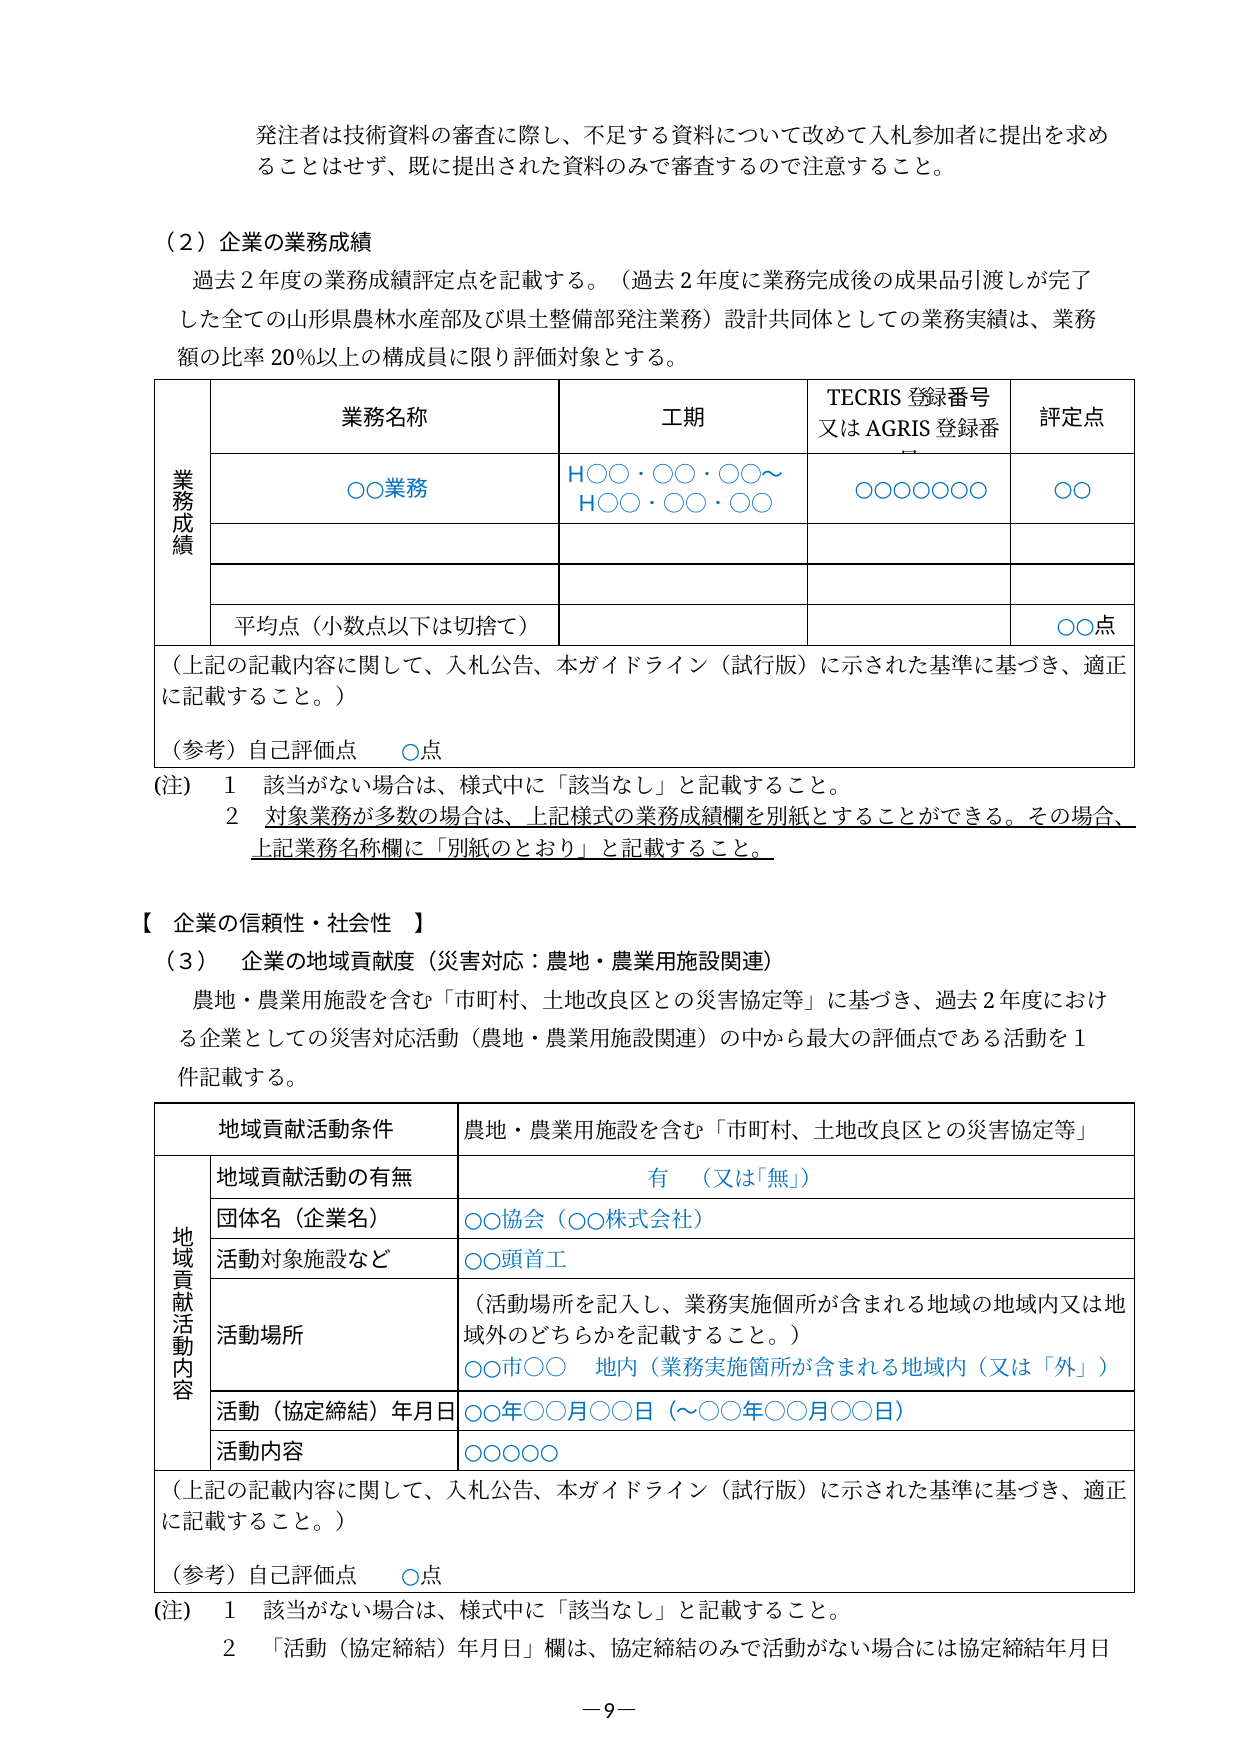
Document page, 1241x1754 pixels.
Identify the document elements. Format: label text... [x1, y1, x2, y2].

table_cell 活動場所 [211, 1279, 457, 1390]
table_header 地域貢献活動条件 [155, 1104, 457, 1155]
table_cell [1011, 565, 1134, 604]
table_header 業務名称 [211, 380, 558, 453]
table_cell [560, 565, 807, 604]
table_cell 団体名（企業名） [211, 1199, 457, 1238]
table_cell 地域貢献活動の有無 [211, 1156, 457, 1198]
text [256, 118, 1122, 181]
table_cell ○○業務 [211, 454, 558, 522]
table_cell ○○頭首工 [459, 1239, 1134, 1278]
table_cell [560, 524, 807, 563]
table_cell ○○点 [1011, 605, 1134, 645]
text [218, 1631, 1122, 1663]
text （３） 企業の地域貢献度（災害対応：農地・農業用施設関連） [153, 944, 1109, 976]
table_cell ○○○○○○○ [808, 454, 1010, 522]
table_header 工期 [560, 380, 807, 453]
text 【 企業の信頼性・社会性 】 [130, 906, 1122, 937]
table_cell 活動内容 [211, 1431, 457, 1470]
table_cell [808, 524, 1010, 563]
table_cell [560, 605, 807, 645]
table_cell [808, 565, 1010, 604]
table_cell ○○協会（○○株式会社） [459, 1199, 1134, 1238]
table_cell 活動（協定締結）年月日 [211, 1392, 457, 1430]
table_cell ○○年○○月○○日（～○○年○○月○○日） [459, 1392, 1134, 1430]
table_header 農地・農業用施設を含む「市町村、土地改良区との災害協定等」 [459, 1104, 1134, 1155]
table_cell 活動対象施設など [211, 1239, 457, 1278]
table_cell （活動場所を記入し、業務実施個所が含まれる地域の地域内又は地域外のどちらかを記載すること。） ○○市○○ 地内（業務実施箇所が含まれる地域内（又は「外」） [459, 1279, 1134, 1390]
text ２ 対象業務が多数の場合は、上記様式の業務成績欄を別紙とすることができる。その場合、上記業務名称欄に「別紙のとおり」と記載すること。 [222, 799, 1122, 862]
table_cell [1011, 524, 1134, 563]
table_header 評定点 [1011, 380, 1134, 453]
text 過去２年度の業務成績評定点を記載する。（過去2年度に業務完成後の成果品引渡しが完了した全ての山形県農林水産部及び県土整備部発注業務）設計共同体としての業務実績は、業務額の比率 20％以上の構成員に限り評価対象とする。 [177, 263, 1109, 372]
table_cell Ｈ○○．○○．○○～ Ｈ○○．○○．○○ [560, 454, 807, 522]
table_cell 地域貢献活動内容 [155, 1156, 210, 1470]
table_cell （上記の記載内容に関して、入札公告、本ガイドライン（試行版）に示された基準に基づき、適正 に記載すること。） （参考）自己評価点 ○点 [155, 1471, 1134, 1592]
text (注) １ 該当がない場合は、様式中に「該当なし」と記載すること。 [153, 768, 1122, 799]
table_header TECRIS 登録番号 又はAGRIS登録番号 [808, 380, 1010, 453]
table_cell 平均点（小数点以下は切捨て） [211, 605, 558, 645]
table_cell [808, 605, 1010, 645]
table_cell [211, 565, 558, 604]
table_cell （上記の記載内容に関して、入札公告、本ガイドライン（試行版）に示された基準に基づき、適正 に記載すること。） （参考）自己評価点 ○点 [155, 646, 1134, 767]
text 農地・農業用施設を含む「市町村、土地改良区との災害協定等」に基づき、過去2年度における企業としての災害対応活動（農地・農業用施設関連）の中から最大の評価点である活動を１件記載する。 [177, 983, 1109, 1091]
table_cell ○○○○○ [459, 1431, 1134, 1470]
table_cell ○○ [1011, 454, 1134, 522]
table_header 業務成績 [155, 380, 210, 645]
text (注) １ 該当がない場合は、様式中に「該当なし」と記載すること。 [153, 1593, 1122, 1625]
table_cell 有 （又は｢無｣） [459, 1156, 1134, 1198]
table_cell [211, 524, 558, 563]
text （２） 企業の業務成績 [153, 224, 1109, 256]
